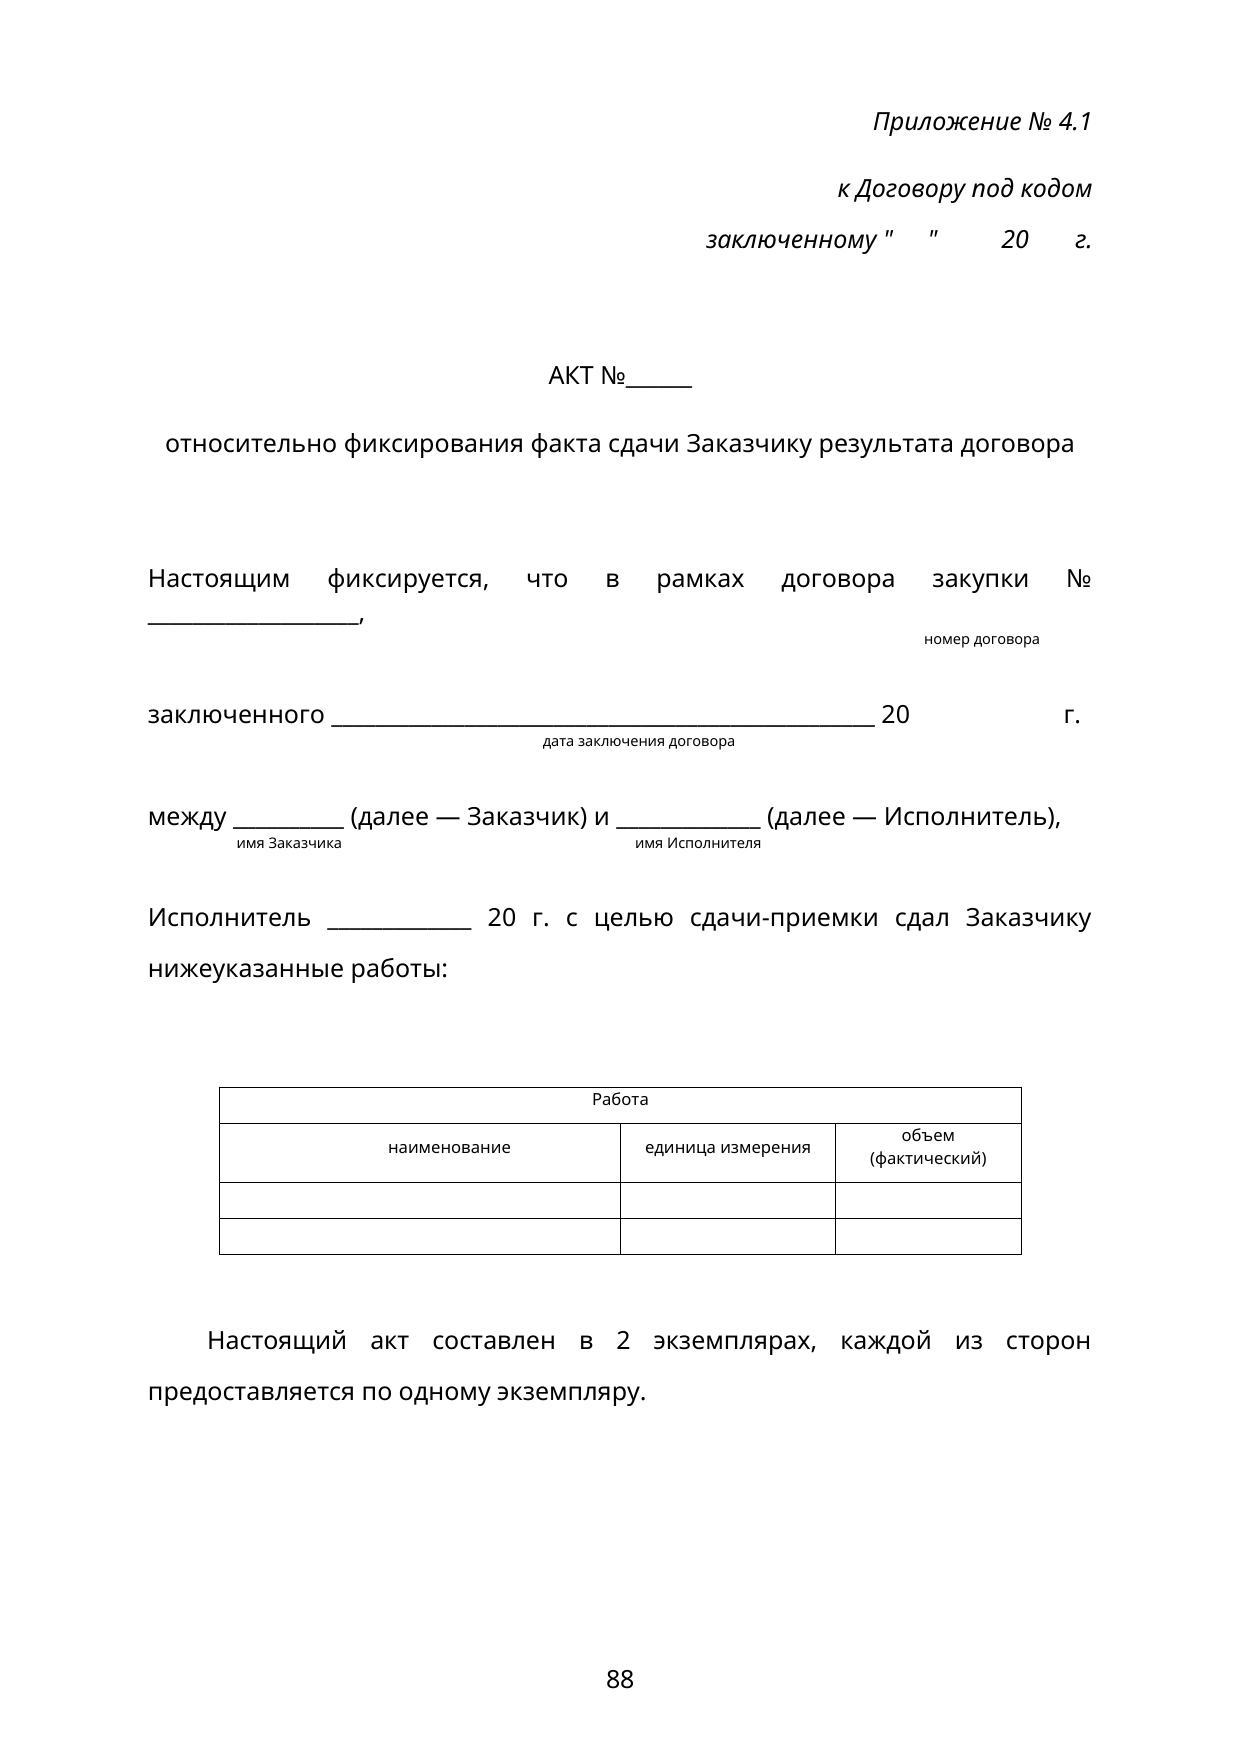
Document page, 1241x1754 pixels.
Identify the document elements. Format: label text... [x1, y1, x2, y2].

text к Договору под кодом заключенному " " 20 г. [148, 171, 1092, 256]
table_cell [220, 1219, 620, 1254]
text заключенного _________________________________________________ 20 г. [148, 697, 1092, 731]
text номер договора [871, 629, 1092, 663]
table_cell наименование [220, 1124, 620, 1182]
text Настоящим фиксируется, что в рамках договора закупки № ___________________, [148, 561, 1092, 629]
text АКТ №______ [148, 358, 1092, 392]
table_cell [220, 1183, 620, 1218]
table_cell [621, 1219, 835, 1254]
text относительно фиксирования факта сдачи Заказчику результата договора [148, 425, 1092, 459]
table_cell единица измерения [621, 1124, 835, 1182]
table_header Работа [220, 1088, 1021, 1123]
table_cell объем (фактический) [836, 1124, 1021, 1182]
text Приложение № 4.1 [148, 103, 1092, 137]
text имя Заказчика имя Исполнителя [236, 832, 1093, 866]
table_cell [621, 1183, 835, 1218]
text Исполнитель _____________ 20 г. с целью сдачи-приемки сдал Заказчику нижеуказанные работы: [148, 900, 1092, 985]
table_cell [836, 1183, 1021, 1218]
text Настоящий акт составлен в 2 экземплярах, каждой из сторон предоставляется по одному экземпляру. [148, 1323, 1092, 1408]
text дата заключения договора [148, 731, 1130, 765]
table_cell [836, 1219, 1021, 1254]
text между __________ (далее — Заказчик) и _____________ (далее — Исполнитель), [148, 798, 1130, 832]
